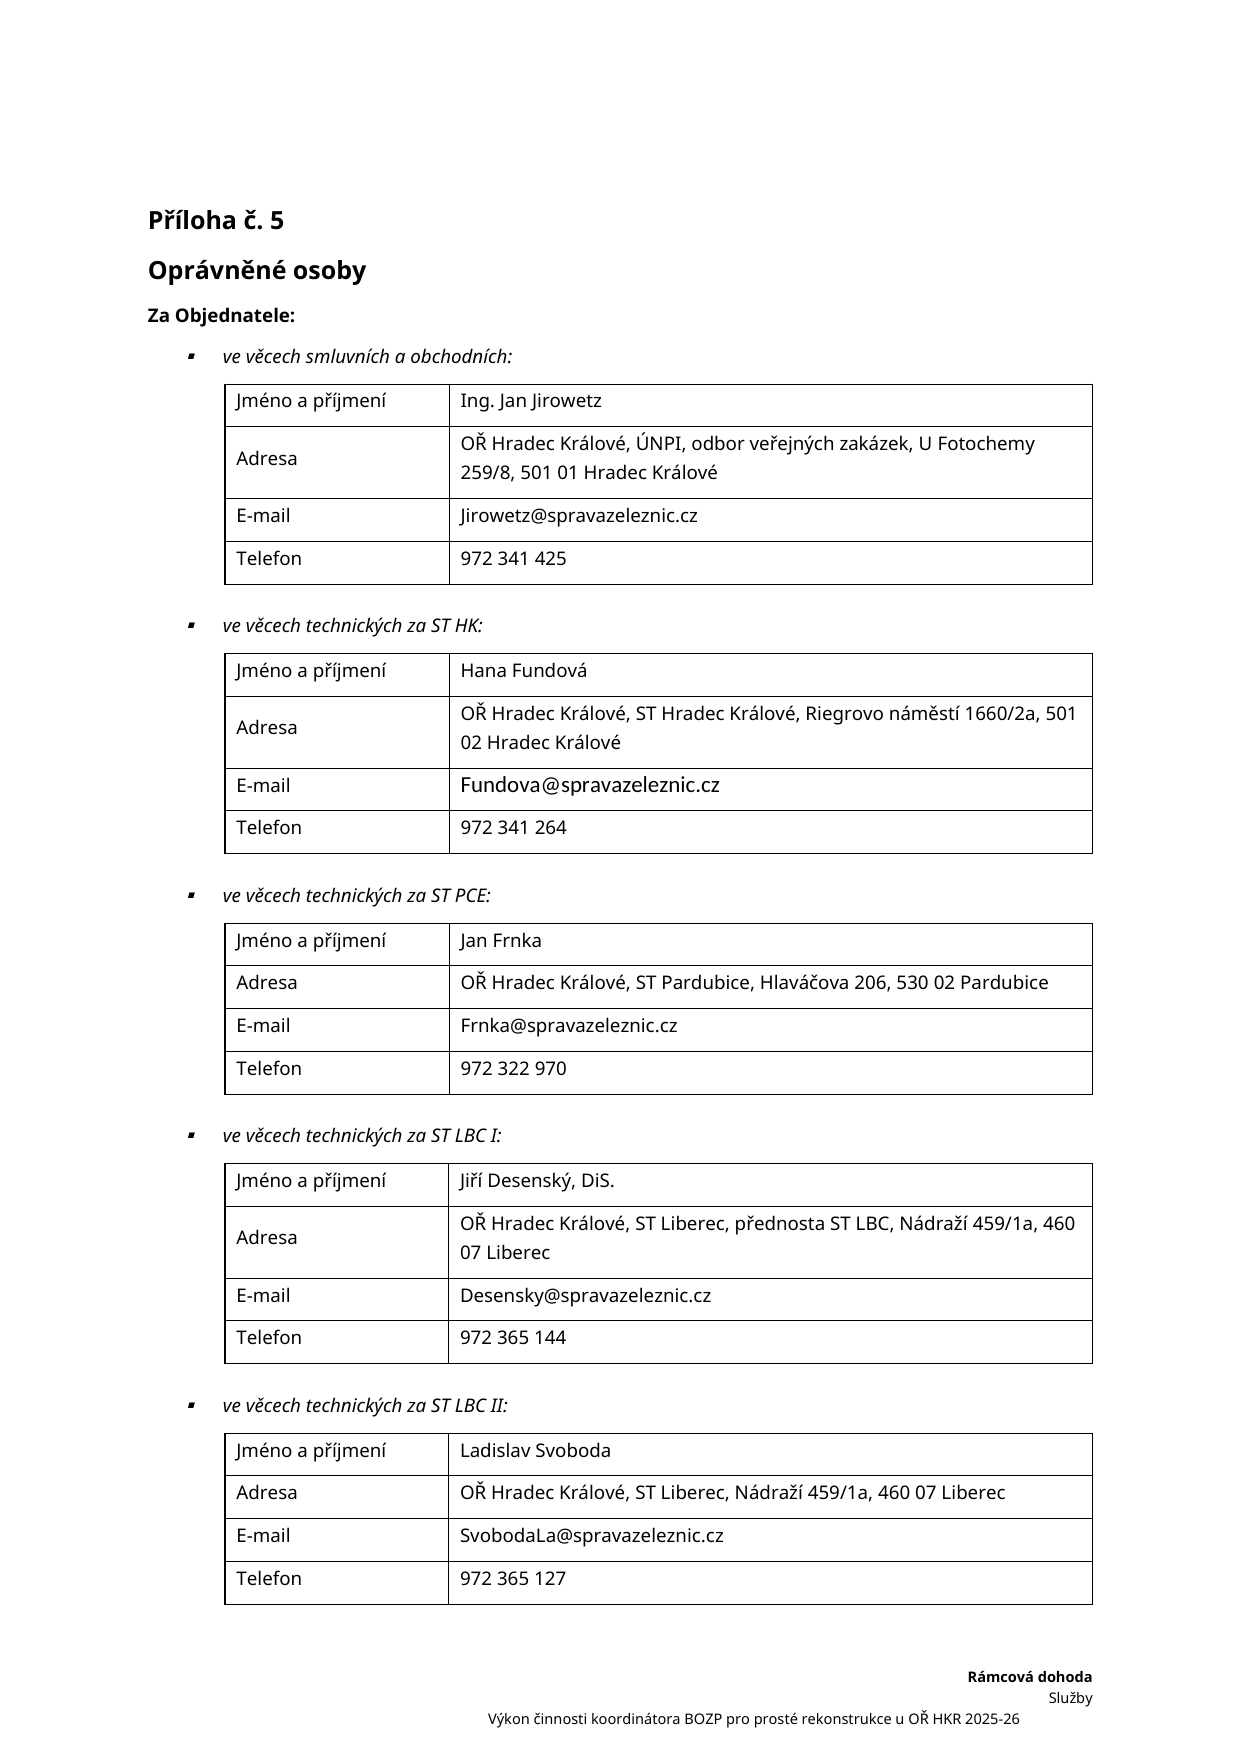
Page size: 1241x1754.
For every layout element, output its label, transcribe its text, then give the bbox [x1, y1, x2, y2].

table_header Jméno a příjmení [226, 924, 449, 965]
table_cell 972 341 264 [450, 811, 1092, 853]
table_cell Telefon [226, 1562, 448, 1603]
text Příloha č. 5 [148, 203, 1093, 237]
list ve věcech technických za ST HK: [185, 612, 1093, 638]
table_cell Adresa [226, 966, 449, 1008]
table_cell E-mail [226, 499, 449, 541]
table_cell Telefon [226, 1321, 448, 1363]
table_cell Telefon [226, 811, 449, 853]
table_cell Desensky@spravazeleznic.cz [449, 1279, 1092, 1320]
list ve věcech technických za ST LBC I: [185, 1122, 1093, 1148]
text Oprávněné osoby [148, 252, 1093, 287]
table_cell Frnka@spravazeleznic.cz [450, 1009, 1092, 1051]
list ve věcech technických za ST PCE: [185, 882, 1093, 908]
table_cell SvobodaLa@spravazeleznic.cz [449, 1519, 1092, 1561]
table_cell Telefon [226, 1052, 449, 1093]
text Za Objednatele: [148, 302, 1093, 328]
table_cell OŘ Hradec Králové, ÚNPI, odbor veřejných zakázek, U Fotochemy 259/8, 501 01 Hradec Králové [450, 427, 1092, 498]
table_cell Jirowetz@spravazeleznic.cz [450, 499, 1092, 541]
list ve věcech technických za ST LBC II: [185, 1392, 1093, 1418]
table_cell OŘ Hradec Králové, ST Pardubice, Hlaváčova 206, 530 02 Pardubice [450, 966, 1092, 1008]
table_cell Fundova@spravazeleznic.cz [450, 769, 1092, 810]
table_header Jméno a příjmení [226, 1164, 448, 1206]
table_cell OŘ Hradec Králové, ST Hradec Králové, Riegrovo náměstí 1660/2a, 501 02 Hradec Králové [450, 697, 1092, 768]
table_cell E-mail [226, 769, 449, 810]
table_cell 972 341 425 [450, 542, 1092, 583]
table_cell E-mail [226, 1519, 448, 1561]
table_cell Adresa [226, 1207, 448, 1278]
table_cell Adresa [226, 427, 449, 498]
table_cell OŘ Hradec Králové, ST Liberec, přednosta ST LBC, Nádraží 459/1a, 460 07 Liberec [449, 1207, 1092, 1278]
table_cell OŘ Hradec Králové, ST Liberec, Nádraží 459/1a, 460 07 Liberec [449, 1476, 1092, 1518]
table_cell 972 365 144 [449, 1321, 1092, 1363]
table_header Jan Frnka [450, 924, 1092, 965]
table_cell E-mail [226, 1279, 448, 1320]
table_cell Telefon [226, 542, 449, 583]
table_header Ing. Jan Jirowetz [450, 385, 1092, 426]
table_cell 972 365 127 [449, 1562, 1092, 1603]
table_cell E-mail [226, 1009, 449, 1051]
table_cell 972 322 970 [450, 1052, 1092, 1093]
table_header Hana Fundová [450, 654, 1092, 696]
table_header Ladislav Svoboda [449, 1434, 1092, 1475]
table_header Jméno a příjmení [226, 654, 449, 696]
list ve věcech smluvních a obchodních: [185, 343, 1093, 368]
table_cell Adresa [226, 697, 449, 768]
table_header Jiří Desenský, DiS. [449, 1164, 1092, 1206]
table_header Jméno a příjmení [226, 1434, 448, 1475]
table_cell Adresa [226, 1476, 448, 1518]
table_header Jméno a příjmení [226, 385, 449, 426]
